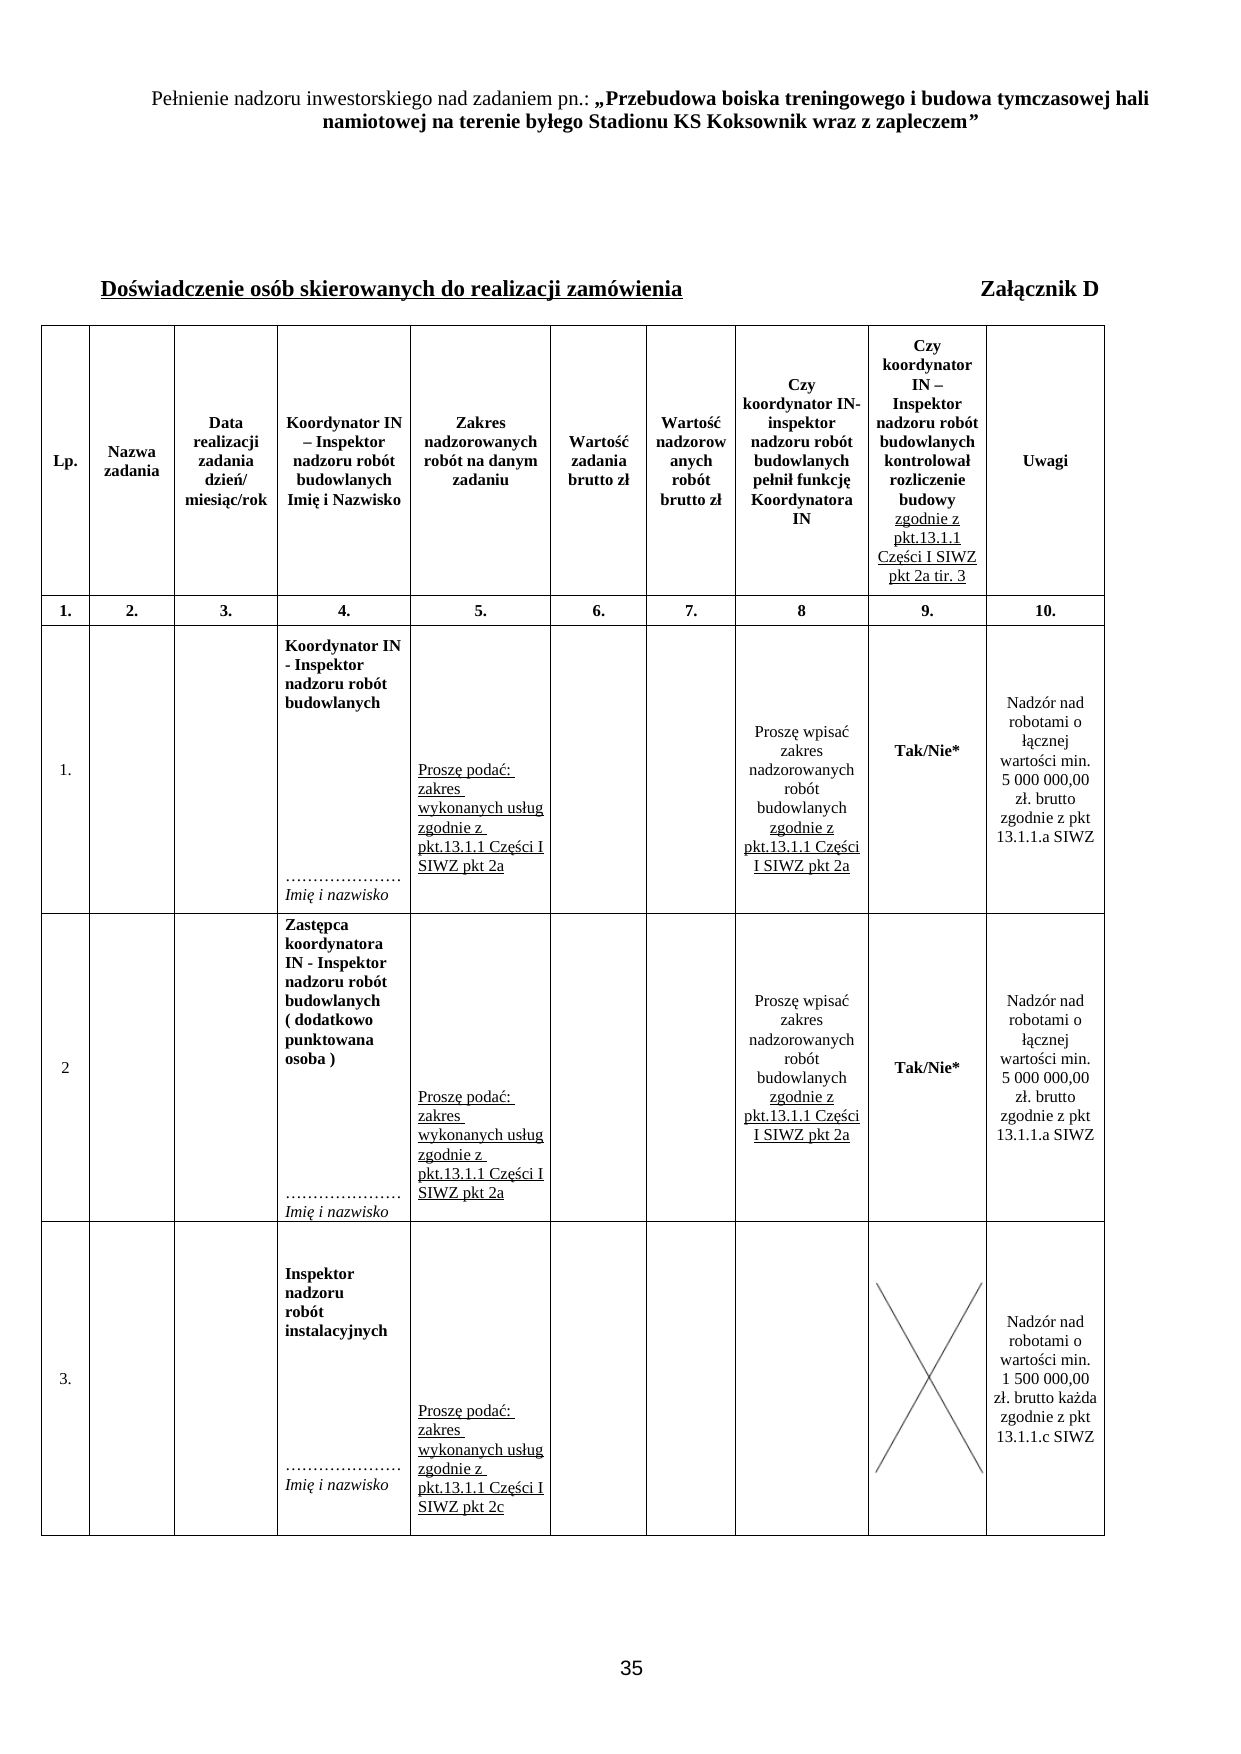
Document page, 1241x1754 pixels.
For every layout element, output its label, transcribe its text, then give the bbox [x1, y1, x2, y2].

table_cell [551, 914, 646, 1221]
table_cell 4. [278, 596, 410, 625]
picture [875, 1282, 985, 1475]
table_header Koordynator IN – Inspektor nadzoru robót budowlanych Imię i Nazwisko [278, 326, 410, 595]
table_cell Tak/Nie* [869, 914, 986, 1221]
table_cell 6. [551, 596, 646, 625]
table_cell 1. [42, 626, 89, 913]
table_cell [551, 626, 646, 913]
text Doświadczenie osób skierowanych do realizacji zamówienia Załącznik D [100, 275, 1162, 301]
table_cell 9. [869, 596, 986, 625]
table_cell [90, 914, 174, 1221]
table_cell 3. [42, 1222, 89, 1535]
table_cell Zastępca koordynatora IN - Inspektor nadzoru robót budowlanych ( dodatkowo punktowana osoba ) ………………… Imię i nazwisko [278, 914, 410, 1221]
table_cell [551, 1222, 646, 1535]
table_cell Proszę wpisać zakres nadzorowanych robót budowlanych zgodnie z pkt.13.1.1 Części I SIWZ pkt 2a [736, 626, 868, 913]
table_cell 5. [411, 596, 550, 625]
table_cell 1. [42, 596, 89, 625]
table_cell Nadzór nad robotami o łącznej wartości min. 5 000 000,00 zł. brutto zgodnie z pkt 13.1.1.a SIWZ [987, 914, 1104, 1221]
table_cell Koordynator IN - Inspektor nadzoru robót budowlanych ………………… Imię i nazwisko [278, 626, 410, 913]
table_cell Proszę wpisać zakres nadzorowanych robót budowlanych zgodnie z pkt.13.1.1 Części I SIWZ pkt 2a [736, 914, 868, 1221]
table_cell Nadzór nad robotami o wartości min. 1 500 000,00 zł. brutto każda zgodnie z pkt 13.1.1.c SIWZ [987, 1222, 1104, 1535]
table_cell [175, 1222, 277, 1535]
table_cell [647, 914, 735, 1221]
table_header Uwagi [987, 326, 1104, 595]
table_cell [175, 626, 277, 913]
table_header Czy koordynator IN – Inspektor nadzoru robót budowlanych kontrolował rozliczenie budowy zgodnie z pkt.13.1.1 Części I SIWZ pkt 2a tir. 3 [869, 326, 986, 595]
table_cell [736, 1222, 868, 1535]
table_cell Proszę podać: zakres wykonanych usług zgodnie z pkt.13.1.1 Części I SIWZ pkt 2a [411, 626, 550, 913]
table_cell [647, 1222, 735, 1535]
table_header Zakres nadzorowanych robót na danym zadaniu [411, 326, 550, 595]
table_header Lp. [42, 326, 89, 595]
table_header Wartość nadzorowanych robót brutto zł [647, 326, 735, 595]
table_cell Proszę podać: zakres wykonanych usług zgodnie z pkt.13.1.1 Części I SIWZ pkt 2c [411, 1222, 550, 1535]
table_cell 7. [647, 596, 735, 625]
table_header Nazwa zadania [90, 326, 174, 595]
table_header Wartość zadania brutto zł [551, 326, 646, 595]
table_cell 3. [175, 596, 277, 625]
table_cell [647, 626, 735, 913]
table_cell 8 [736, 596, 868, 625]
table_header Data realizacji zadania dzień/ miesiąc/rok [175, 326, 277, 595]
table_cell [869, 1222, 986, 1535]
table_cell 2. [90, 596, 174, 625]
table_cell [90, 626, 174, 913]
table_cell Nadzór nad robotami o łącznej wartości min. 5 000 000,00 zł. brutto zgodnie z pkt 13.1.1.a SIWZ [987, 626, 1104, 913]
table_cell [90, 1222, 174, 1535]
table_cell Tak/Nie* [869, 626, 986, 913]
table_cell Proszę podać: zakres wykonanych usług zgodnie z pkt.13.1.1 Części I SIWZ pkt 2a [411, 914, 550, 1221]
table_cell [175, 914, 277, 1221]
table_header Czy koordynator IN- inspektor nadzoru robót budowlanych pełnił funkcję Koordynatora IN [736, 326, 868, 595]
table_cell Inspektor nadzoru robót instalacyjnych ………………… Imię i nazwisko [278, 1222, 410, 1535]
table_cell 10. [987, 596, 1104, 625]
table_cell 2 [42, 914, 89, 1221]
